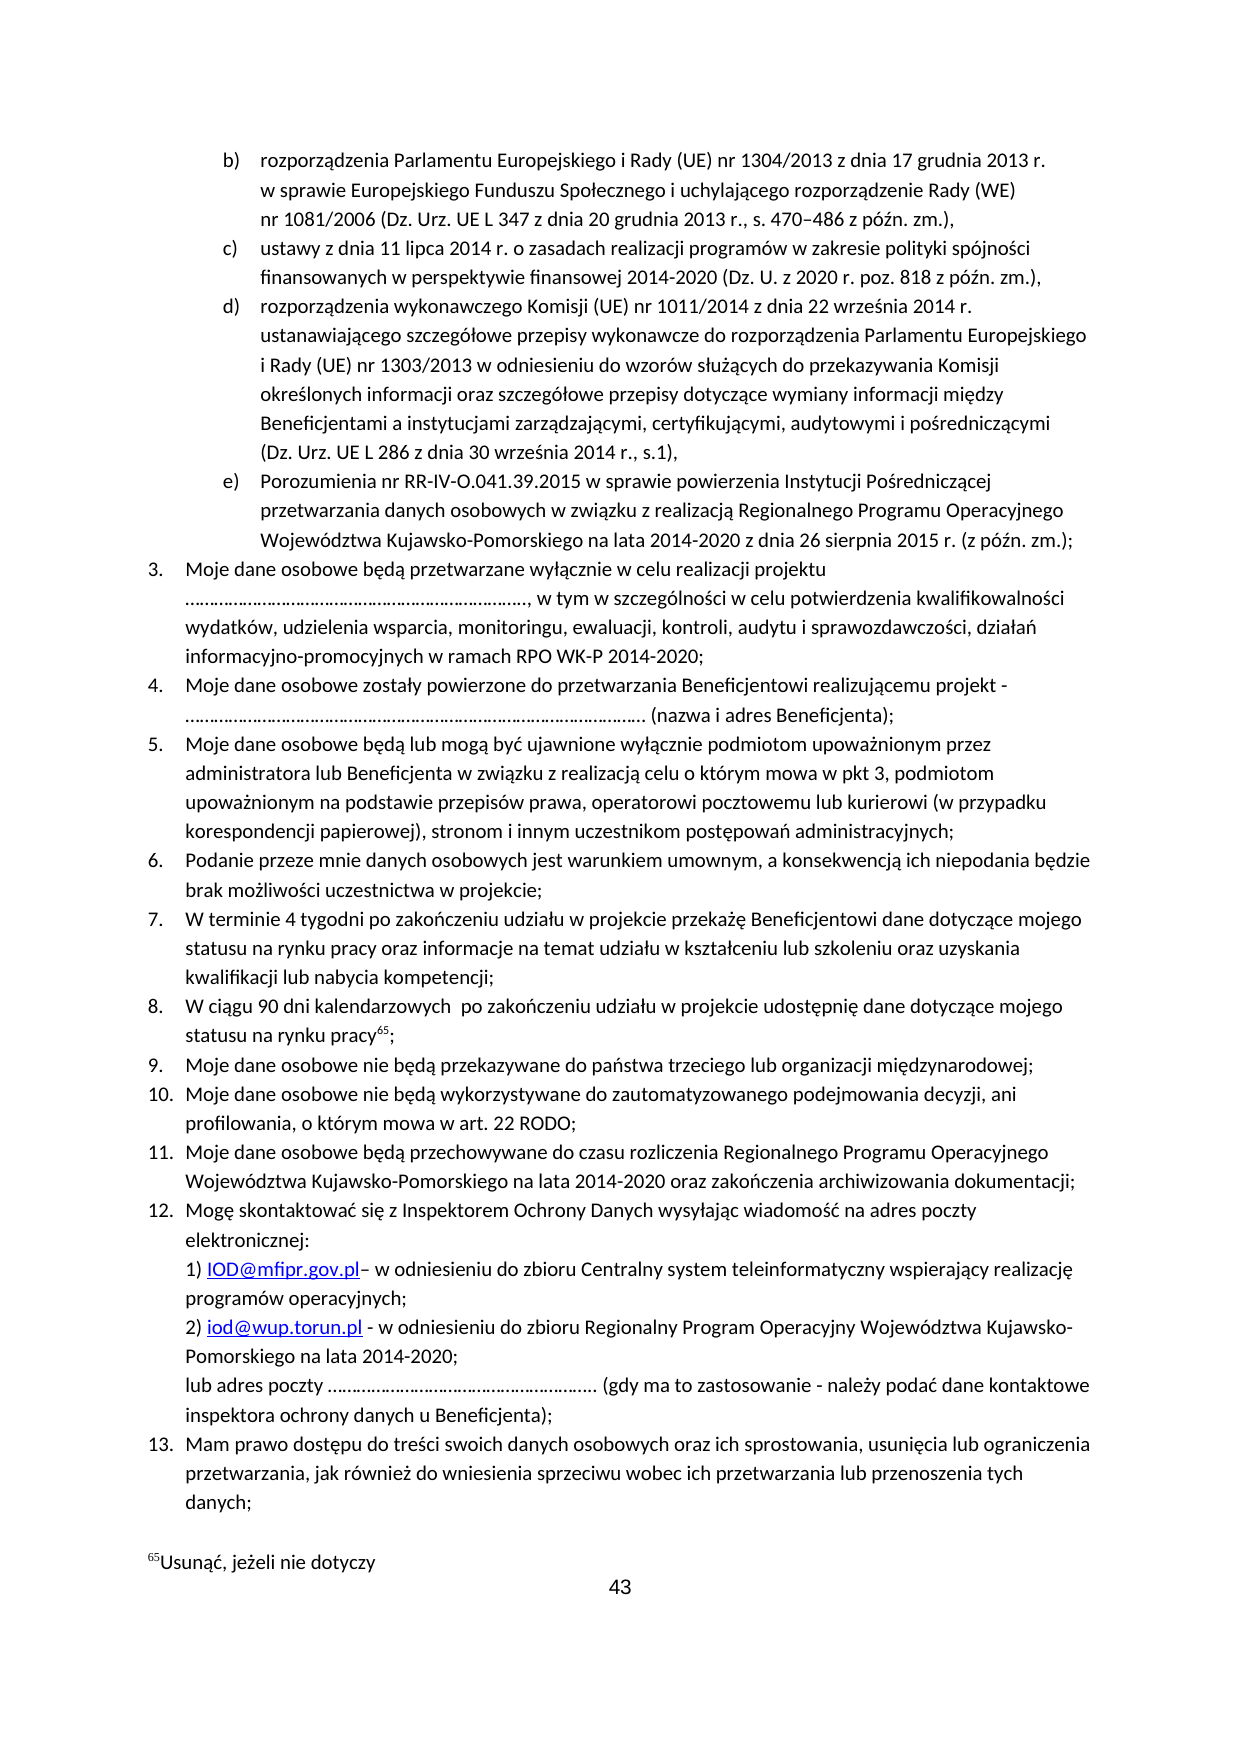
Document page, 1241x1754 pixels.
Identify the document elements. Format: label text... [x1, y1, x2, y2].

list Mam prawo dostępu do treści swoich danych osobowych oraz ich sprostowania, usunięcia lub ograniczenia przetwarzania, jak również do wniesienia sprzeciwu wobec ich przetwarzania lub przenoszenia tych danych; [148, 1431, 1092, 1515]
list rozporządzenia Parlamentu Europejskiego i Rady (UE) nr 1304/2013 z dnia 17 grudnia 2013 r. w sprawie Europejskiego Funduszu Społecznego i uchylającego rozporządzenie Rady (WE) nr 1081/2006 (Dz. Urz. UE L 347 z dnia 20 grudnia 2013 r., s. 470–486 z późn. zm.), [223, 148, 1092, 231]
list rozporządzenia wykonawczego Komisji (UE) nr 1011/2014 z dnia 22 września 2014 r. ustanawiającego szczegółowe przepisy wykonawcze do rozporządzenia Parlamentu Europejskiego i Rady (UE) nr 1303/2013 w odniesieniu do wzorów służących do przekazywania Komisji określonych informacji oraz szczegółowe przepisy dotyczące wymiany informacji między Beneficjentami a instytucjami zarządzającymi, certyfikującymi, audytowymi i pośredniczącymi (Dz. Urz. UE L 286 z dnia 30 września 2014 r., s.1), [223, 293, 1092, 465]
text lub adres poczty ……………………………………………….. (gdy ma to zastosowanie - należy podać dane kontaktowe inspektora ochrony danych u Beneficjenta); [185, 1373, 1092, 1427]
list Moje dane osobowe zostały powierzone do przetwarzania Beneficjentowi realizującemu projekt - …………………………………………………………………………………… (nazwa i adres Beneficjenta); [148, 673, 1092, 727]
list Podanie przeze mnie danych osobowych jest warunkiem umownym, a konsekwencją ich niepodania będzie brak możliwości uczestnictwa w projekcie; [148, 848, 1092, 902]
text 1) IOD@mfipr.gov.pl– w odniesieniu do zbioru Centralny system teleinformatyczny wspierający realizację programów operacyjnych; [185, 1256, 1092, 1311]
list ustawy z dnia 11 lipca 2014 r. o zasadach realizacji programów w zakresie polityki spójności finansowanych w perspektywie finansowej 2014-2020 (Dz. U. z 2020 r. poz. 818 z późn. zm.), [223, 235, 1092, 290]
list Moje dane osobowe nie będą wykorzystywane do zautomatyzowanego podejmowania decyzji, ani profilowania, o którym mowa w art. 22 RODO; [148, 1081, 1092, 1136]
text 2) iod@wup.torun.pl - w odniesieniu do zbioru Regionalny Program Operacyjny Województwa Kujawsko-Pomorskiego na lata 2014-2020; [185, 1314, 1092, 1369]
list Moje dane osobowe będą lub mogą być ujawnione wyłącznie podmiotom upoważnionym przez administratora lub Beneficjenta w związku z realizacją celu o którym mowa w pkt 3, podmiotom upoważnionym na podstawie przepisów prawa, operatorowi pocztowemu lub kurierowi (w przypadku korespondencji papierowej), stronom i innym uczestnikom postępowań administracyjnych; [148, 731, 1092, 844]
list Moje dane osobowe będą przetwarzane wyłącznie w celu realizacji projektu …………………………………………………………….., w tym w szczególności w celu potwierdzenia kwalifikowalności wydatków, udzielenia wsparcia, monitoringu, ewaluacji, kontroli, audytu i sprawozdawczości, działań informacyjno-promocyjnych w ramach RPO WK-P 2014-2020; [148, 556, 1092, 669]
list Mogę skontaktować się z Inspektorem Ochrony Danych wysyłając wiadomość na adres poczty elektronicznej: [148, 1198, 1092, 1252]
list W terminie 4 tygodni po zakończeniu udziału w projekcie przekażę Beneficjentowi dane dotyczące mojego statusu na rynku pracy oraz informacje na temat udziału w kształceniu lub szkoleniu oraz uzyskania kwalifikacji lub nabycia kompetencji; [148, 906, 1092, 990]
list W ciągu 90 dni kalendarzowych po zakończeniu udziału w projekcie udostępnię dane dotyczące mojego statusu na rynku pracy; [148, 993, 1092, 1048]
list Moje dane osobowe nie będą przekazywane do państwa trzeciego lub organizacji międzynarodowej; [148, 1052, 1092, 1077]
list Moje dane osobowe będą przechowywane do czasu rozliczenia Regionalnego Programu Operacyjnego Województwa Kujawsko-Pomorskiego na lata 2014-2020 oraz zakończenia archiwizowania dokumentacji; [148, 1139, 1092, 1194]
